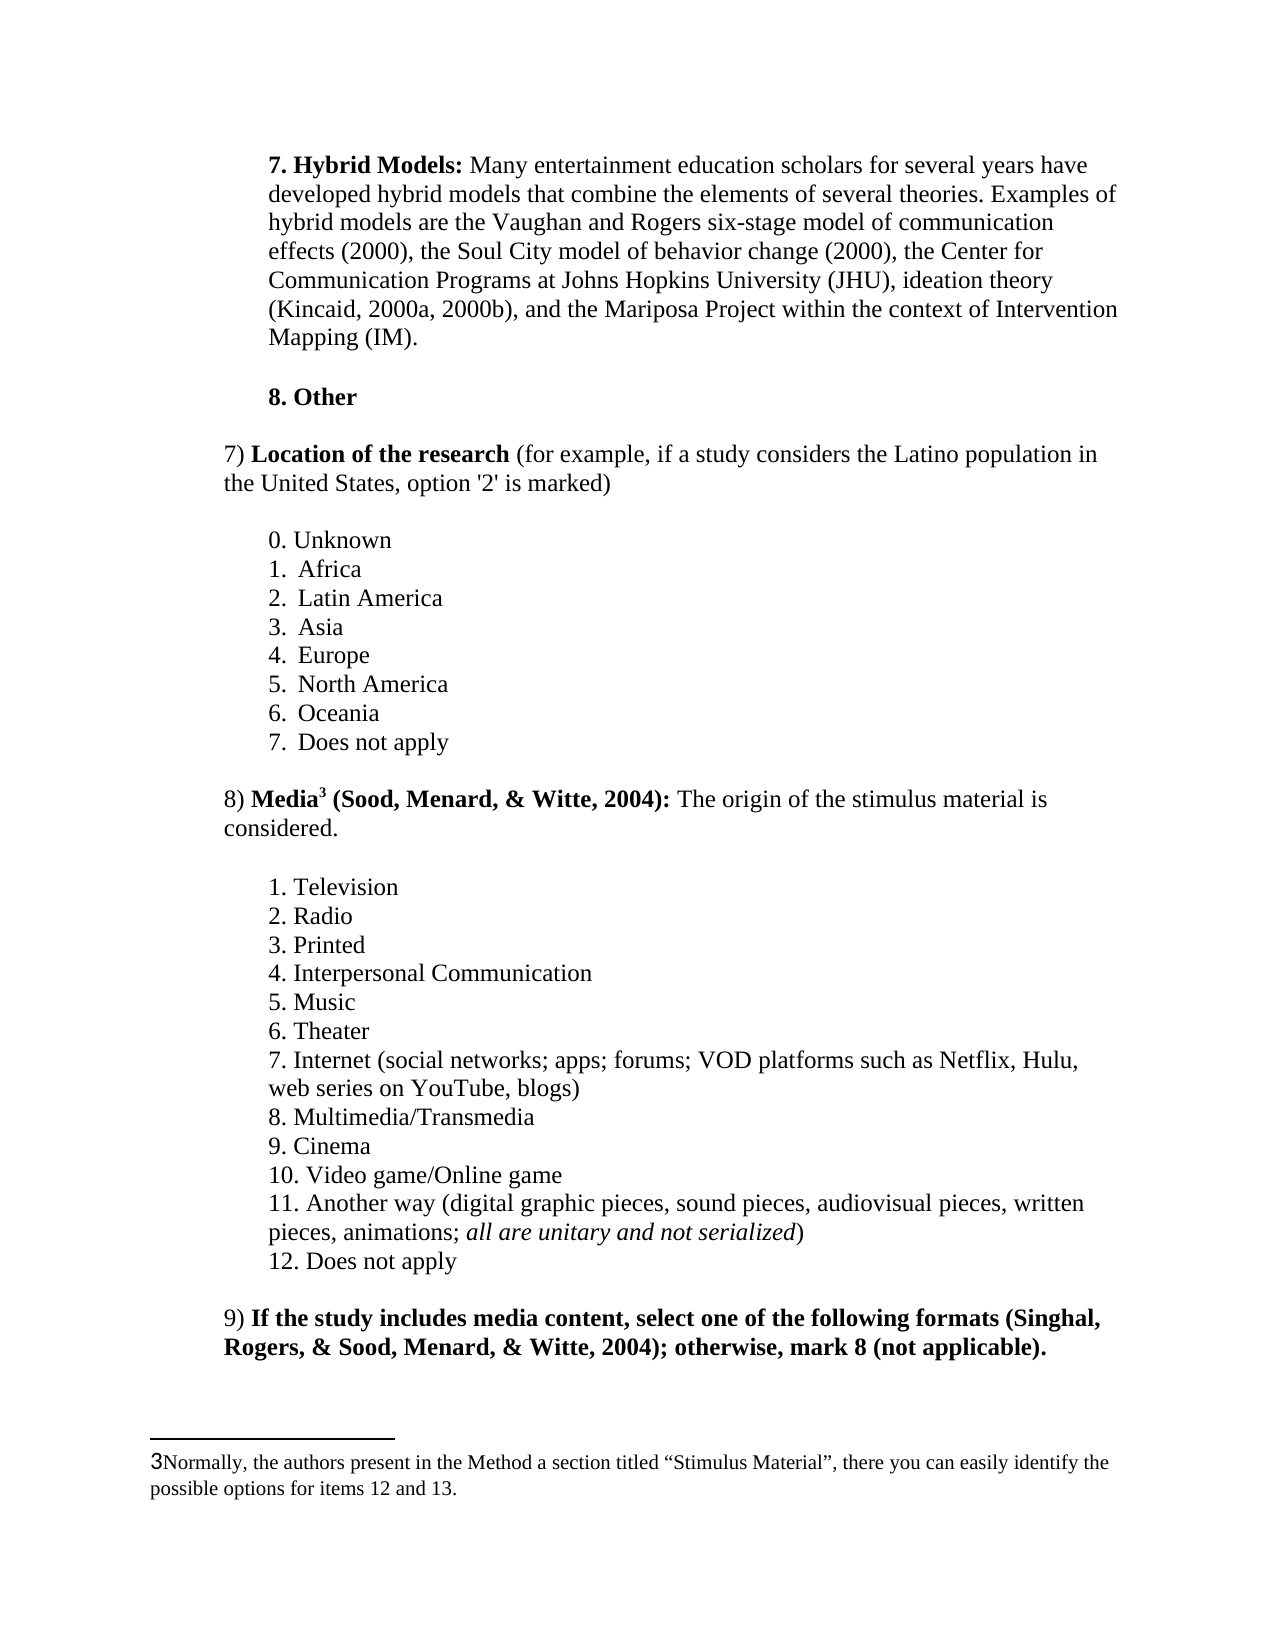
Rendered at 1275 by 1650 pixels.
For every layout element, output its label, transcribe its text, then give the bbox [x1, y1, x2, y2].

list North America [268, 669, 1125, 698]
text 11. Another way (digital graphic pieces, sound pieces, audiovisual pieces, written pieces, animations; all are unitary and not serialized) 12. Does not apply [268, 1188, 1125, 1275]
text 8. Other [268, 382, 1125, 411]
text 8) Media (Sood, Menard, & Witte, 2004): The origin of the stimulus material is considered. [224, 784, 1125, 872]
text 7. Hybrid Models: Many entertainment education scholars for several years have developed hybrid models that combine the elements of several theories. Examples of hybrid models are the Vaughan and Rogers six-stage model of communication effects (2000), the Soul City model of behavior change (2000), the Center for Communication Programs at Johns Hopkins University (JHU), ideation theory (Kincaid, 2000a, 2000b), and the Mariposa Project within the context of Intervention Mapping (IM). [268, 150, 1125, 382]
text 0. Unknown [268, 526, 1125, 554]
list Europe [268, 641, 1125, 669]
list Oceania [268, 698, 1125, 727]
text 1. Television 2. Radio 3. Printed 4. Interpersonal Communication 5. Music 6. Theater 7. Internet (social networks; apps; forums; VOD platforms such as Netflix, Hulu, web series on YouTube, blogs) 8. Multimedia/Transmedia 9. Cinema 10. Video game/Online game [268, 872, 1125, 1188]
list Latin America [268, 583, 1125, 612]
text 9) If the study includes media content, select one of the following formats (Singhal, Rogers, & Sood, Menard, & Witte, 2004); otherwise, mark 8 (not applicable). [224, 1303, 1125, 1361]
list Does not apply [268, 727, 1125, 756]
list Asia [268, 612, 1125, 641]
text 7) Location of the research (for example, if a study considers the Latino population in the United States, option '2' is marked) [224, 439, 1125, 497]
list Africa [268, 554, 1125, 583]
